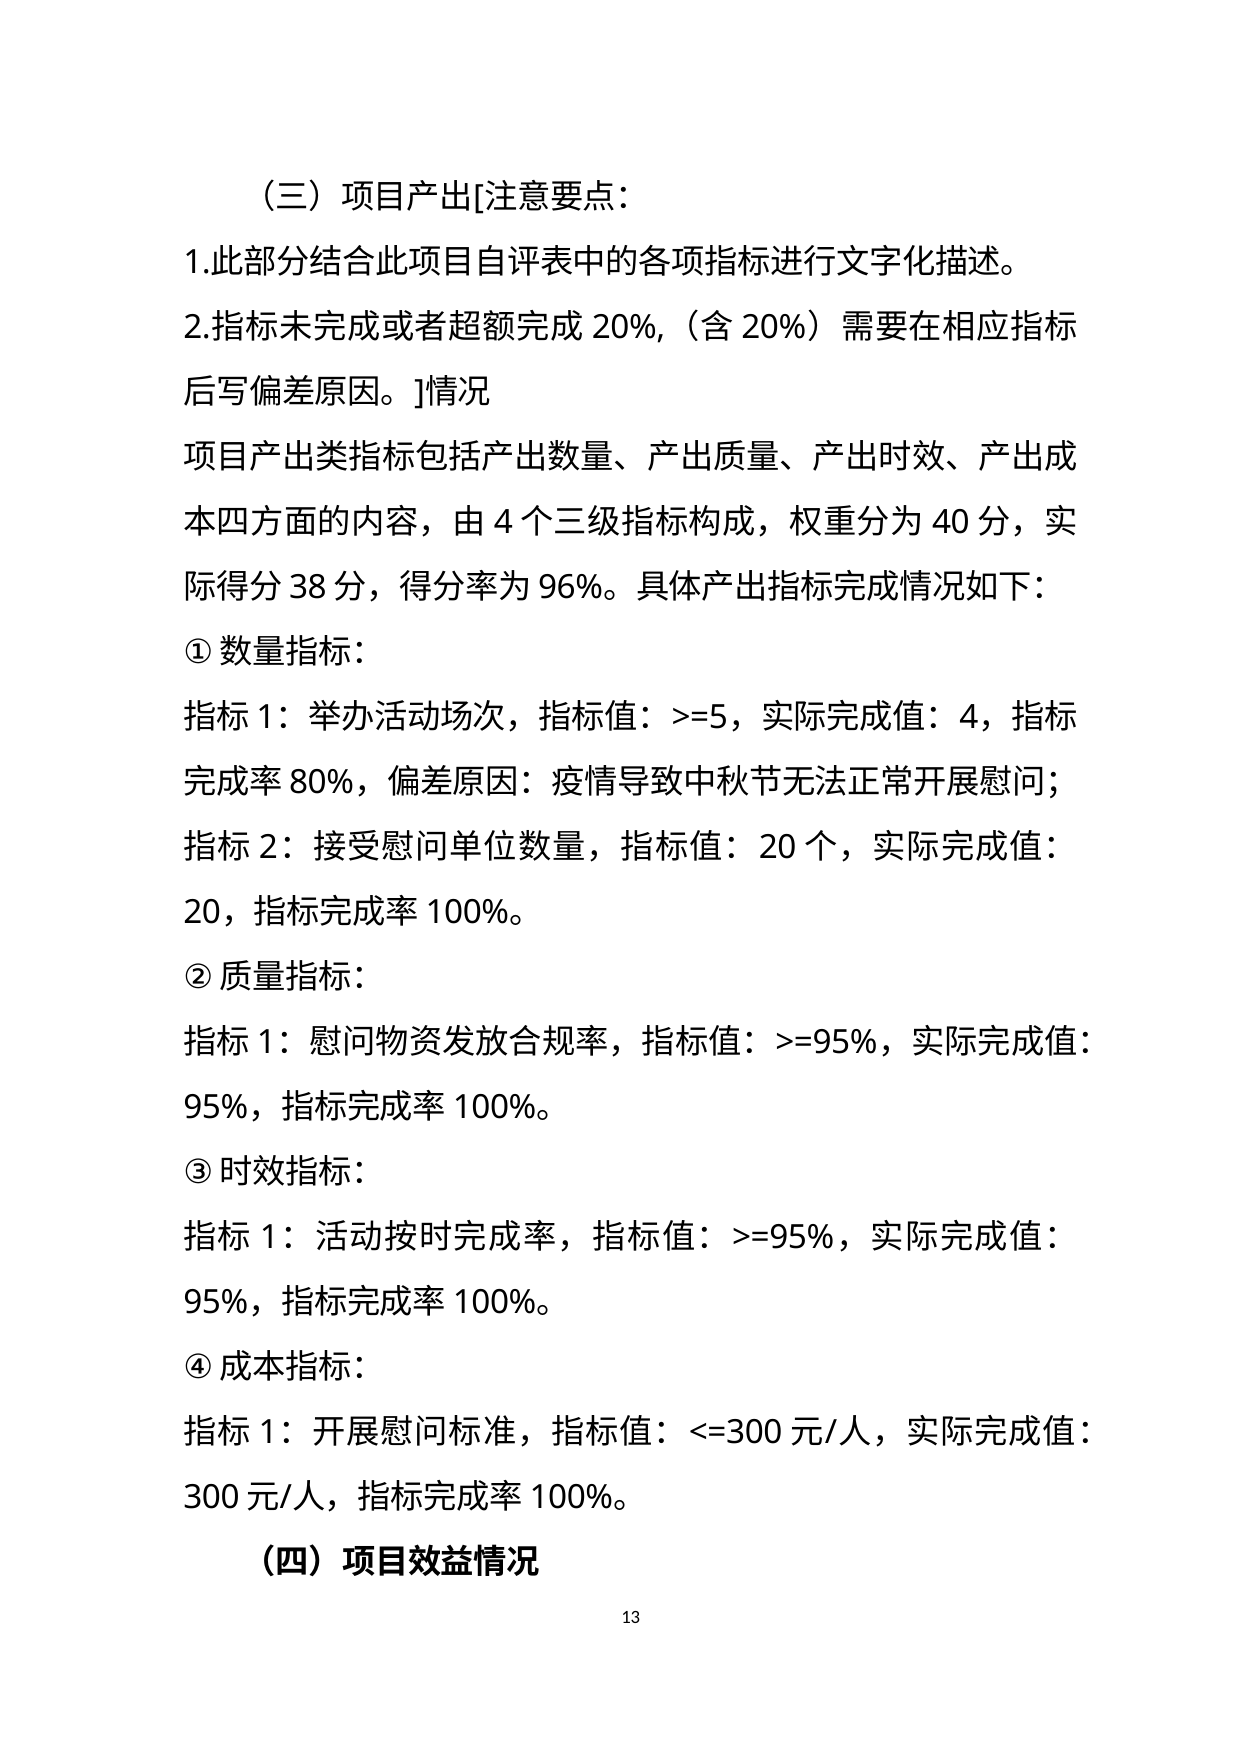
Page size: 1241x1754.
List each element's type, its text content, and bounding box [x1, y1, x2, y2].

text （三）项目产出[注意要点： 1.此部分结合此项目自评表中的各项指标进行文字化描述。 2.指标未完成或者超额完成20%,（含20%）需要在相应指标后写偏差原因。]情况 项目产出类指标包括产出数量、产出质量、产出时效、产出成本四方面的内容，由4个三级指标构成，权重分为40分，实际得分38分，得分率为96%。具体产出指标完成情况如下： ①数量指标： 指标1：举办活动场次，指标值：>=5，实际完成值：4，指标完成率80%，偏差原因：疫情导致中秋节无法正常开展慰问； 指标2：接受慰问单位数量，指标值：20个，实际完成值：20，指标完成率100%。 ②质量指标： 指标1：慰问物资发放合规率，指标值：>=95%，实际完成值：95%，指标完成率100%。 ③时效指标： 指标1：活动按时完成率，指标值：>=95%，实际完成值：95%，指标完成率100%。 ④成本指标： 指标1：开展慰问标准，指标值：<=300元/人，实际完成值：300元/人，指标完成率100%。 [183, 162, 1078, 1527]
text （四）项目效益情况 [183, 1527, 1078, 1592]
